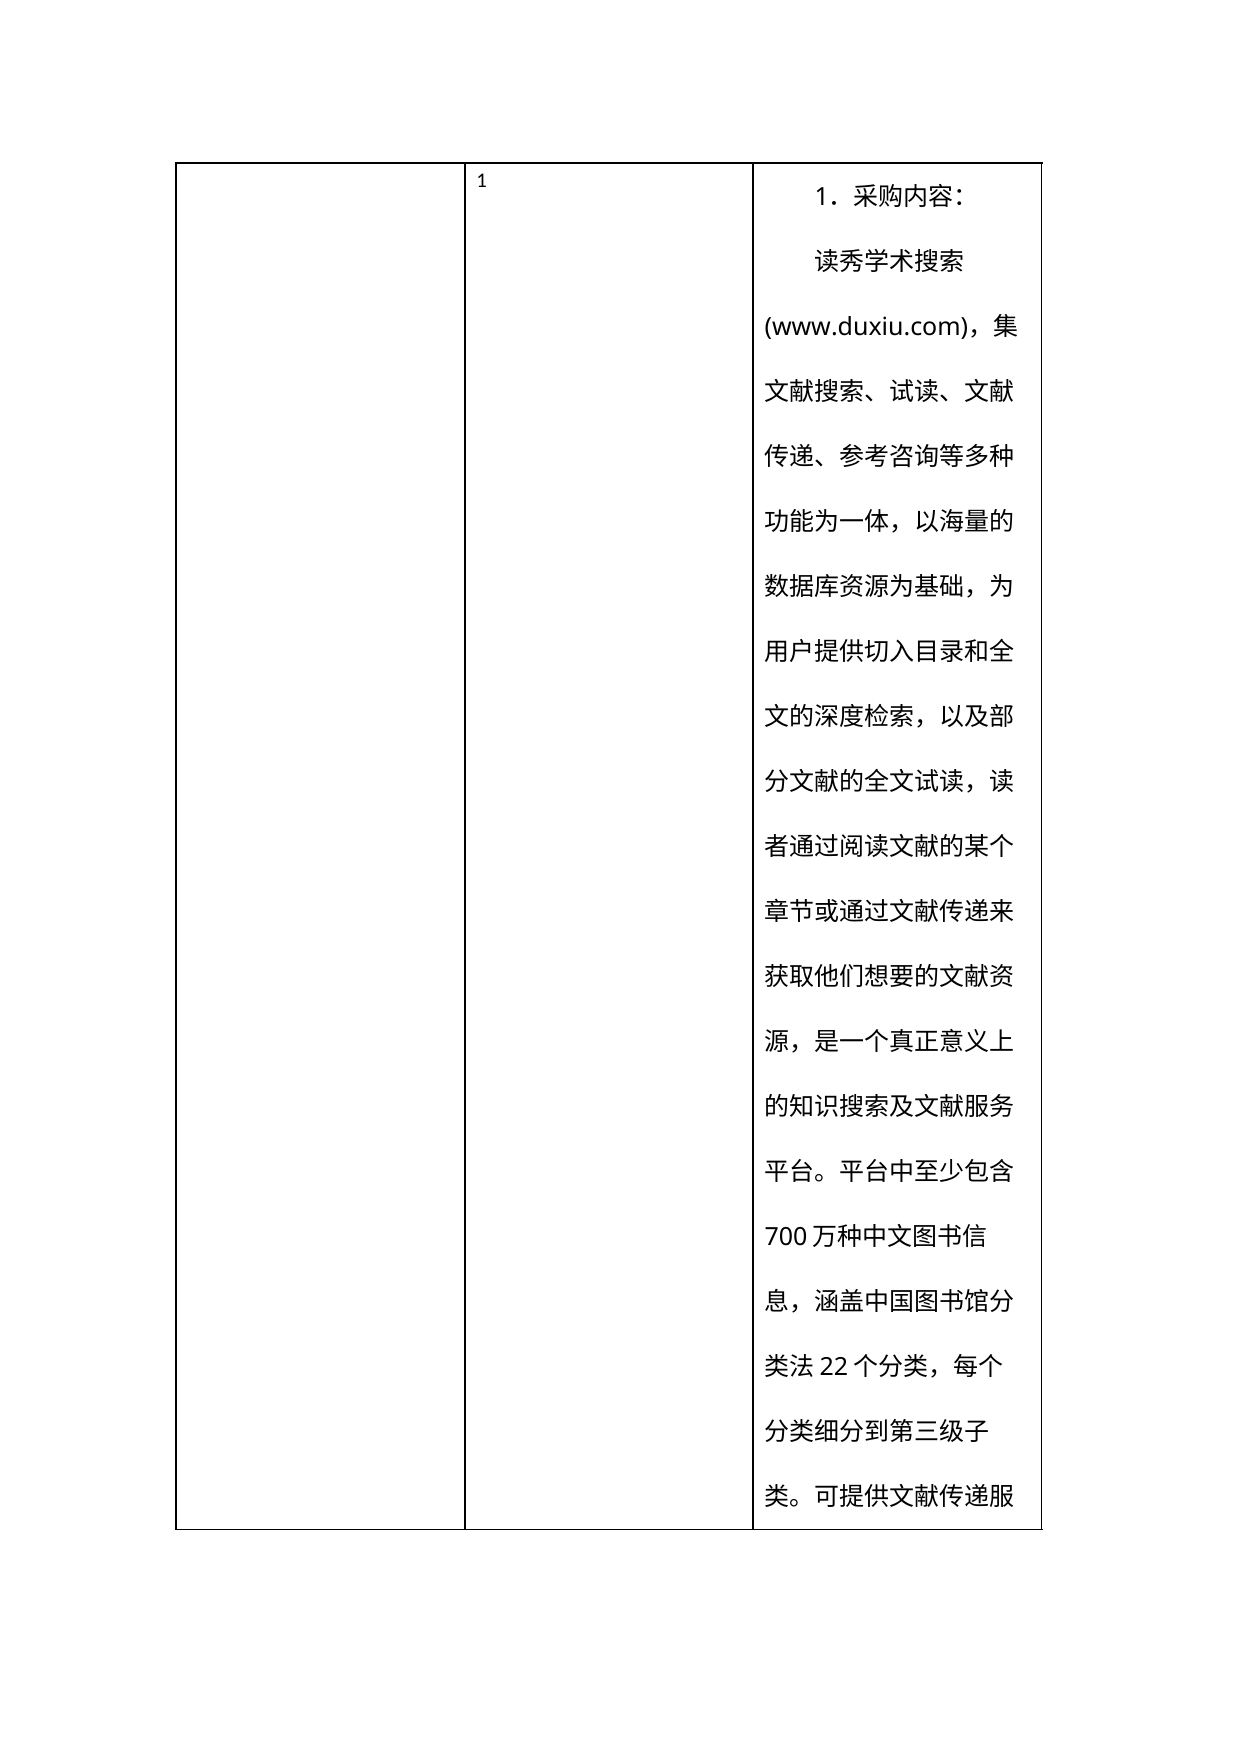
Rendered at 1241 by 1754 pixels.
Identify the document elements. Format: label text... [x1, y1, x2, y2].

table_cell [754, 164, 1041, 1528]
table_cell [177, 164, 464, 1528]
table_cell 1 [466, 164, 752, 1528]
